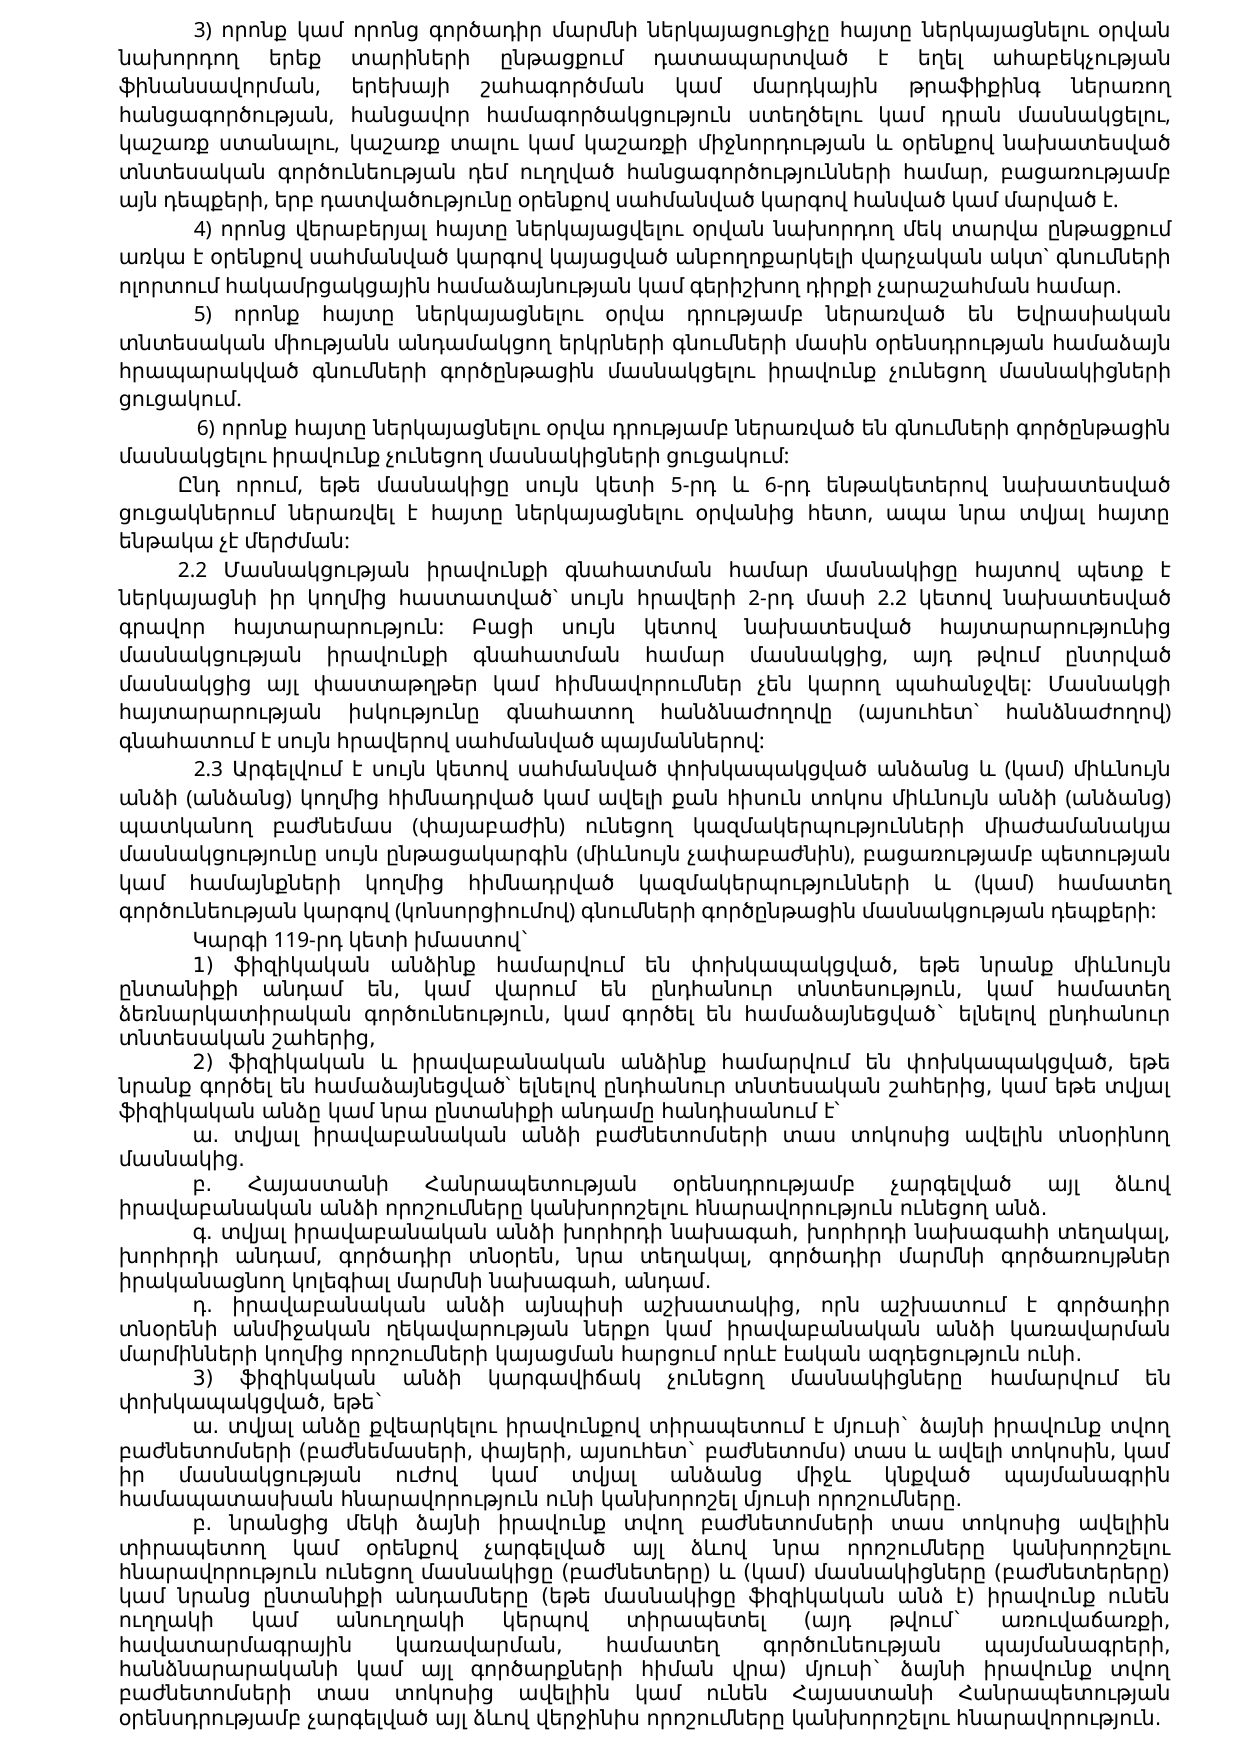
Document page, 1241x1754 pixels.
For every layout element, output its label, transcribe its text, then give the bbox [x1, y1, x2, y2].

text 2.2 Մասնակցության իրավունքի գնահատման համար մասնակիցը հայտով պետք է ներկայացնի իր կողմից հաստատված` սույն հրավերի 2-րդ մասի 2.2 կետով նախատեսված գրավոր հայտարարություն: Բացի սույն կետով նախատեսված հայտարարությունից մասնակցության իրավունքի գնահատման համար մասնակցից, այդ թվում ընտրված մասնակցից այլ փաստաթղթեր կամ հիմնավորումներ չեն կարող պահանջվել: Մասնակցի հայտարարության իսկությունը գնահատող հանձնաժողովը (այսուհետ` հանձնաժողով) գնահատում է սույն հրավերով սահմանված պայմաններով: [118, 555, 1171, 754]
text Ընդ որում, եթե մասնակիցը սույն կետի 5-րդ և 6-րդ ենթակետերով նախատեսված ցուցակներում ներառվել է հայտը ներկայացնելու օրվանից հետո, ապա նրա տվյալ հայտը ենթակա չէ մերժման: [118, 470, 1171, 555]
text 2) ֆիզիկական և իրավաբանական անձինք համարվում են փոխկապակցված, եթե նրանք գործել են համաձայնեցված՝ ելնելով ընդհանուր տնտեսական շահերից, կամ եթե տվյալ ֆիզիկական անձը կամ նրա ընտանիքի անդամը հանդիսանում է՝ [118, 1050, 1171, 1123]
text ա. տվյալ իրավաբանական անձի բաժնետոմսերի տաս տոկոսից ավելին տնօրինող մասնակից. [118, 1123, 1171, 1172]
text 3) որոնք կամ որոնց գործադիր մարմնի ներկայացուցիչը հայտը ներկայացնելու օրվան նախորդող երեք տարիների ընթացքում դատապարտված է եղել ահաբեկչության ֆինանսավորման, երեխայի շահագործման կամ մարդկային թրաֆիքինգ ներառող հանցագործության, հանցավոր համագործակցություն ստեղծելու կամ դրան մասնակցելու, կաշառք ստանալու, կաշառք տալու կամ կաշառքի միջնորդության և օրենքով նախատեսված տնտեսական գործունեության դեմ ուղղված հանցագործությունների համար, բացառությամբ այն դեպքերի, երբ դատվածությունը օրենքով սահմանված կարգով հանված կամ մարված է. [118, 15, 1171, 214]
text Կարգի 119-րդ կետի իմաստով` [118, 925, 1171, 953]
text 6) որոնք հայտը ներկայացնելու օրվա դրությամբ ներառված են գնումների գործընթացին մասնակցելու իրավունք չունեցող մասնակիցների ցուցակում: [118, 413, 1171, 470]
text ա. տվյալ անձը քվեարկելու իրավունքով տիրապետում է մյուսի` ձայնի իրավունք տվող բաժնետոմսերի (բաժնեմասերի, փայերի, այսուհետ` բաժնետոմս) տաս և ավելի տոկոսին, կամ իր մասնակցության ուժով կամ տվյալ անձանց միջև կնքված պայմանագրին համապատասխան հնարավորություն ունի կանխորոշել մյուսի որոշումները. [118, 1414, 1171, 1511]
text 3) ֆիզիկական անձի կարգավիճակ չունեցող մասնակիցները համարվում են փոխկապակցված, եթե` [118, 1366, 1171, 1414]
text դ. իրավաբանական անձի այնպիսի աշխատակից, որն աշխատում է գործադիր տնօրենի անմիջական ղեկավարության ներքո կամ իրավաբանական անձի կառավարման մարմինների կողմից որոշումների կայացման հարցում որևէ էական ազդեցություն ունի. [118, 1293, 1171, 1366]
text բ. Հայաստանի Հանրապետության օրենսդրությամբ չարգելված այլ ձևով իրավաբանական անձի որոշումները կանխորոշելու հնարավորություն ունեցող անձ. [118, 1172, 1171, 1220]
text գ. տվյալ իրավաբանական անձի խորհրդի նախագահ, խորհրդի նախագահի տեղակալ, խորհրդի անդամ, գործադիր տնօրեն, նրա տեղակալ, գործադիր մարմնի գործառույթներ իրականացնող կոլեգիալ մարմնի նախագահ, անդամ. [118, 1220, 1171, 1293]
text 1) ֆիզիկական անձինք համարվում են փոխկապակցված, եթե նրանք միևնույն ընտանիքի անդամ են, կամ վարում են ընդհանուր տնտեսություն, կամ համատեղ ձեռնարկատիրական գործունեություն, կամ գործել են համաձայնեցված` ելնելով ընդհանուր տնտեսական շահերից, [118, 953, 1171, 1050]
text 5) որոնք հայտը ներկայացնելու օրվա դրությամբ ներառված են Եվրասիական տնտեսական միությանն անդամակցող երկրների գնումների մասին օրենսդրության համաձայն հրապարակված գնումների գործընթացին մասնակցելու իրավունք չունեցող մասնակիցների ցուցակում. [118, 299, 1171, 413]
text բ. նրանցից մեկի ձայնի իրավունք տվող բաժնետոմսերի տաս տոկոսից ավելիին տիրապետող կամ օրենքով չարգելված այլ ձևով նրա որոշումները կանխորոշելու հնարավորություն ունեցող մասնակիցը (բաժնետերը) և (կամ) մասնակիցները (բաժնետերերը) կամ նրանց ընտանիքի անդամները (եթե մասնակիցը ֆիզիկական անձ է) իրավունք ունեն ուղղակի կամ անուղղակի կերպով տիրապետել (այդ թվում` առուվաճառքի, հավատարմագրային կառավարման, համատեղ գործունեության պայմանագրերի, հանձնարարականի կամ այլ գործարքների հիման վրա) մյուսի` ձայնի իրավունք տվող բաժնետոմսերի տաս տոկոսից ավելիին կամ ունեն Հայաստանի Հանրապետության օրենսդրությամբ չարգելված այլ ձևով վերջինիս որոշումները կանխորոշելու հնարավորություն. [118, 1511, 1171, 1730]
text 4) որոնց վերաբերյալ հայտը ներկայացվելու օրվան նախորդող մեկ տարվա ընթացքում առկա է օրենքով սահմանված կարգով կայացված անբողոքարկելի վարչական ակտ` գնումների ոլորտում հակամրցակցային համաձայնության կամ գերիշխող դիրքի չարաշահման համար. [118, 214, 1171, 299]
text 2.3 Արգելվում է սույն կետով սահմանված փոխկապակցված անձանց և (կամ) միևնույն անձի (անձանց) կողմից հիմնադրված կամ ավելի քան հիսուն տոկոս միևնույն անձի (անձանց) պատկանող բաժնեմաս (փայաբաժին) ունեցող կազմակերպությունների միաժամանակյա մասնակցությունը սույն ընթացակարգին (միևնույն չափաբաժնին), բացառությամբ պետության կամ համայնքների կողմից հիմնադրված կազմակերպությունների և (կամ) համատեղ գործունեության կարգով (կոնսորցիումով) գնումների գործընթացին մասնակցության դեպքերի: [118, 754, 1171, 925]
